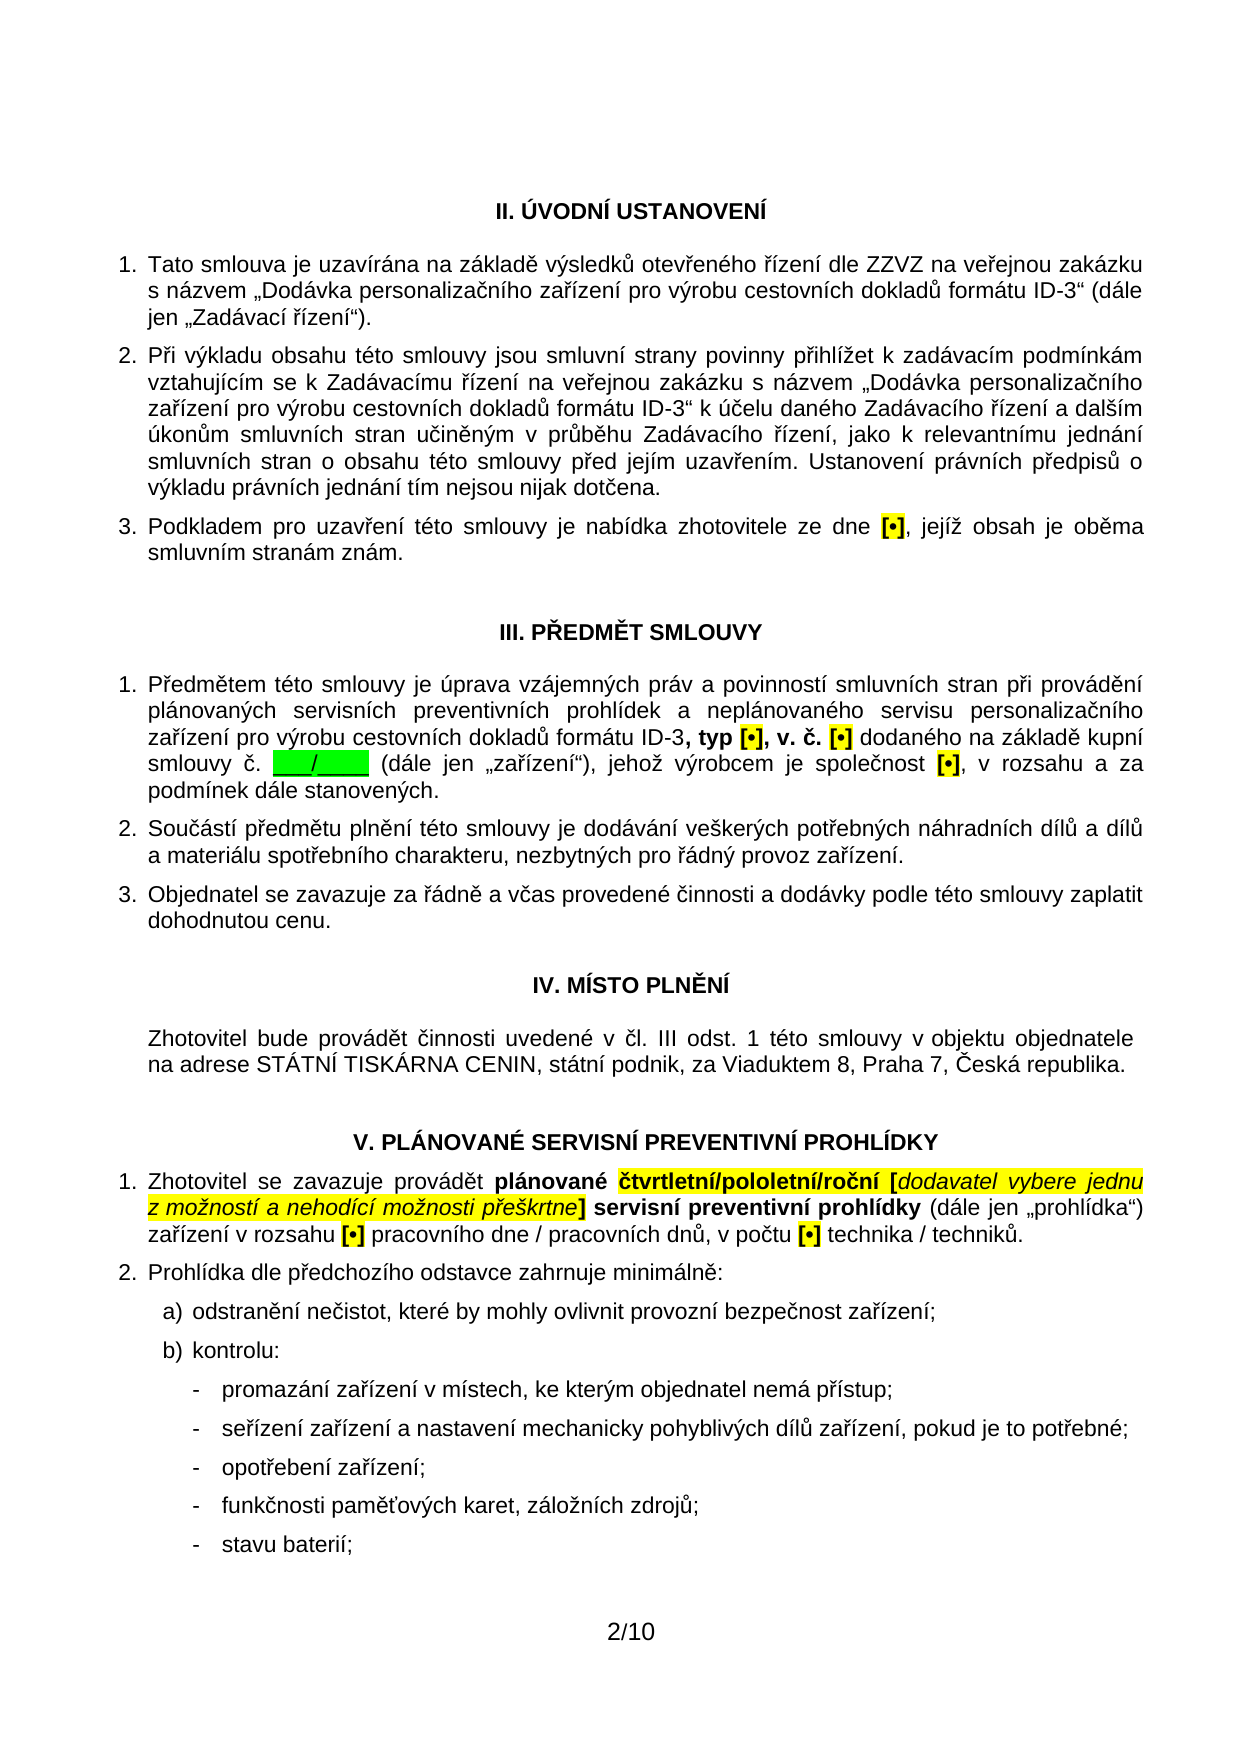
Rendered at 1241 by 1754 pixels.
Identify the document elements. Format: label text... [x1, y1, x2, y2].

list kontrolu: [162, 1337, 1144, 1363]
text IV. MÍSTO PLNĚNÍ [118, 972, 1144, 998]
list promazání zařízení v místech, ke kterým objednatel nemá přístup; [192, 1376, 1144, 1402]
text 1. Předmětem této smlouvy je úprava vzájemných práv a povinností smluvních stran při provádění plánovaných servisních preventivních prohlídek a neplánovaného servisu personalizačního zařízení pro výrobu cestovních dokladů formátu ID-3, typ [•], v. č. [•] dodaného na základě kupní smlouvy č. ___/____ (dále jen „zařízení“), jehož výrobcem je společnost [•], v rozsahu a za podmínek dále stanovených. [118, 671, 1144, 803]
list seřízení zařízení a nastavení mechanicky pohyblivých dílů zařízení, pokud je to potřebné; [192, 1415, 1144, 1441]
list funkčnosti paměťových karet, záložních zdrojů; [192, 1492, 1144, 1519]
text 2. Prohlídka dle předchozího odstavce zahrnuje minimálně: [118, 1259, 1144, 1286]
list opotřebení zařízení; [192, 1454, 1144, 1480]
text 2. Součástí předmětu plnění této smlouvy je dodávání veškerých potřebných náhradních dílů a dílů a materiálu spotřebního charakteru, nezbytných pro řádný provoz zařízení. [118, 815, 1144, 868]
text 3. Podkladem pro uzavření této smlouvy je nabídka zhotovitele ze dne [•], jejíž obsah je oběma smluvním stranám znám. [118, 513, 1144, 566]
list odstranění nečistot, které by mohly ovlivnit provozní bezpečnost zařízení; [162, 1298, 1144, 1324]
text Zhotovitel bude provádět činnosti uvedené v čl. III odst. 1 této smlouvy v objektu objednatele na adrese Státní tiskárna cenin, státní podnik, za Viaduktem 8, Praha 7, Česká republika. [148, 1025, 1144, 1078]
text III. PŘEDMĚT SMLOUVY [118, 618, 1144, 645]
text 1. Zhotovitel se zavazuje provádět plánované čtvrtletní/pololetní/roční [dodavatel vybere jednu z možností a nehodící možnosti přeškrtne] servisní preventivní prohlídky (dále jen „prohlídka“) zařízení v rozsahu [•] pracovního dne / pracovních dnů, v počtu [•] technika / techniků. [118, 1168, 1144, 1247]
text V. plánované servisní preventivní prohlídky [148, 1129, 1144, 1155]
text 2. Při výkladu obsahu této smlouvy jsou smluvní strany povinny přihlížet k zadávacím podmínkám vztahujícím se k Zadávacímu řízení na veřejnou zakázku s názvem „Dodávka personalizačního zařízení pro výrobu cestovních dokladů formátu ID-3“ k účelu daného Zadávacího řízení a dalším úkonům smluvních stran učiněným v průběhu Zadávacího řízení, jako k relevantnímu jednání smluvních stran o obsahu této smlouvy před jejím uzavřením. Ustanovení právních předpisů o výkladu právních jednání tím nejsou nijak dotčena. [118, 342, 1144, 501]
text 3. Objednatel se zavazuje za řádně a včas provedené činnosti a dodávky podle této smlouvy zaplatit dohodnutou cenu. [118, 881, 1144, 933]
text II. ÚVODNÍ USTANOVENÍ [118, 198, 1144, 224]
list stavu baterií; [192, 1531, 1144, 1558]
text 1. Tato smlouva je uzavírána na základě výsledků otevřeného řízení dle ZZVZ na veřejnou zakázku s názvem „Dodávka personalizačního zařízení pro výrobu cestovních dokladů formátu ID-3“ (dále jen „Zadávací řízení“). [118, 251, 1144, 330]
